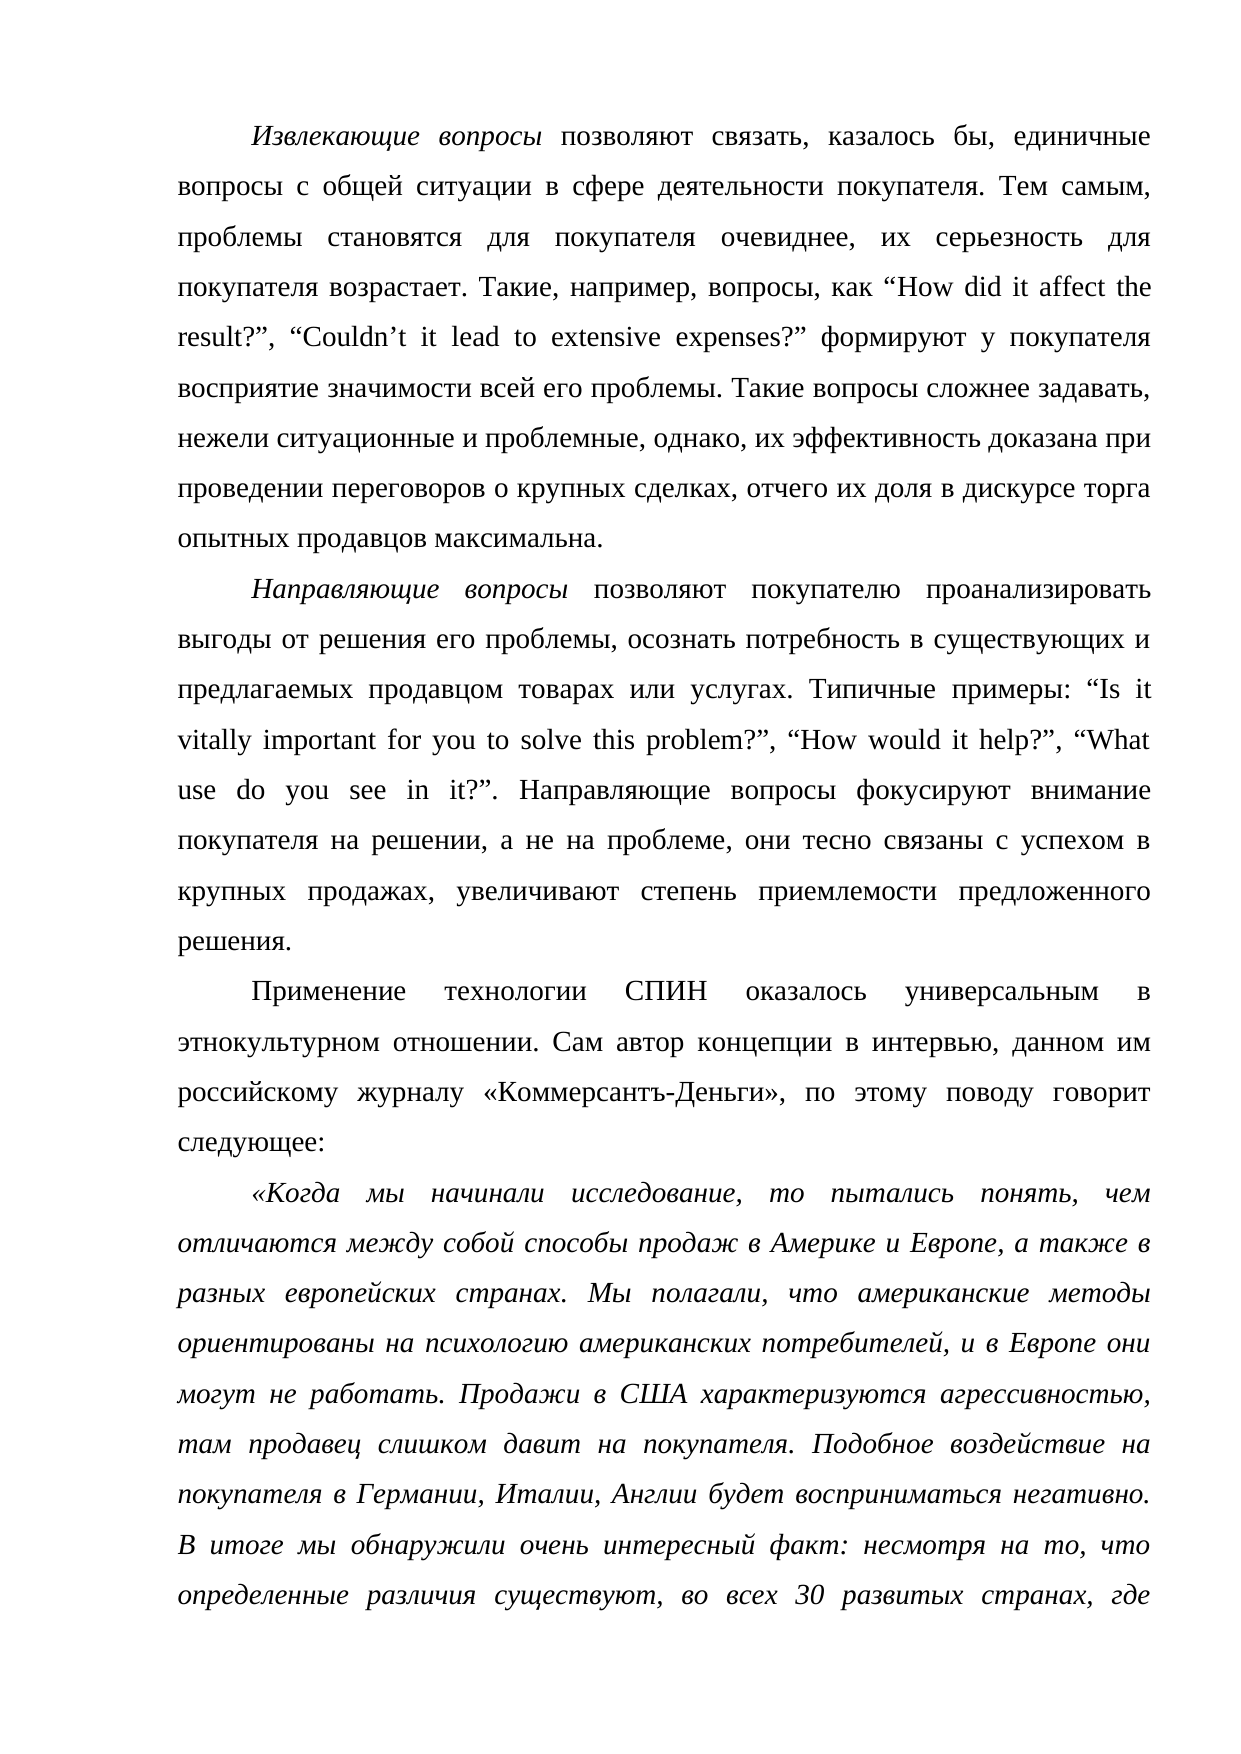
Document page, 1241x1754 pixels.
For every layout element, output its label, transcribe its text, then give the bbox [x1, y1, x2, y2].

text Применение технологии СПИН оказалось универсальным в этнокультурном отношении. Сам автор концепции в интервью, данном им российскому журналу «Коммерсантъ-Деньги», по этому поводу говорит следующее: [177, 973, 1152, 1158]
text Извлекающие вопросы позволяют связать, казалось бы, единичные вопросы с общей ситуации в сфере деятельности покупателя. Тем самым, проблемы становятся для покупателя очевиднее, их серьезность для покупателя возрастает. Такие, например, вопросы, как “How did it affect the result?”, “Couldn’t it lead to extensive expenses?” формируют у покупателя восприятие значимости всей его проблемы. Такие вопросы сложнее задавать, нежели ситуационные и проблемные, однако, их эффективность доказана при проведении переговоров о крупных сделках, отчего их доля в дискурсе торга опытных продавцов максимальна. [177, 118, 1152, 554]
text Направляющие вопросы позволяют покупателю проанализировать выгоды от решения его проблемы, осознать потребность в существующих и предлагаемых продавцом товарах или услугах. Типичные примеры: “Is it vitally important for you to solve this problem?”, “How would it help?”, “What use do you see in it?”. Направляющие вопросы фокусируют внимание покупателя на решении, а не на проблеме, они тесно связаны с успехом в крупных продажах, увеличивают степень приемлемости предложенного решения. [177, 571, 1152, 957]
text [177, 1175, 1152, 1611]
